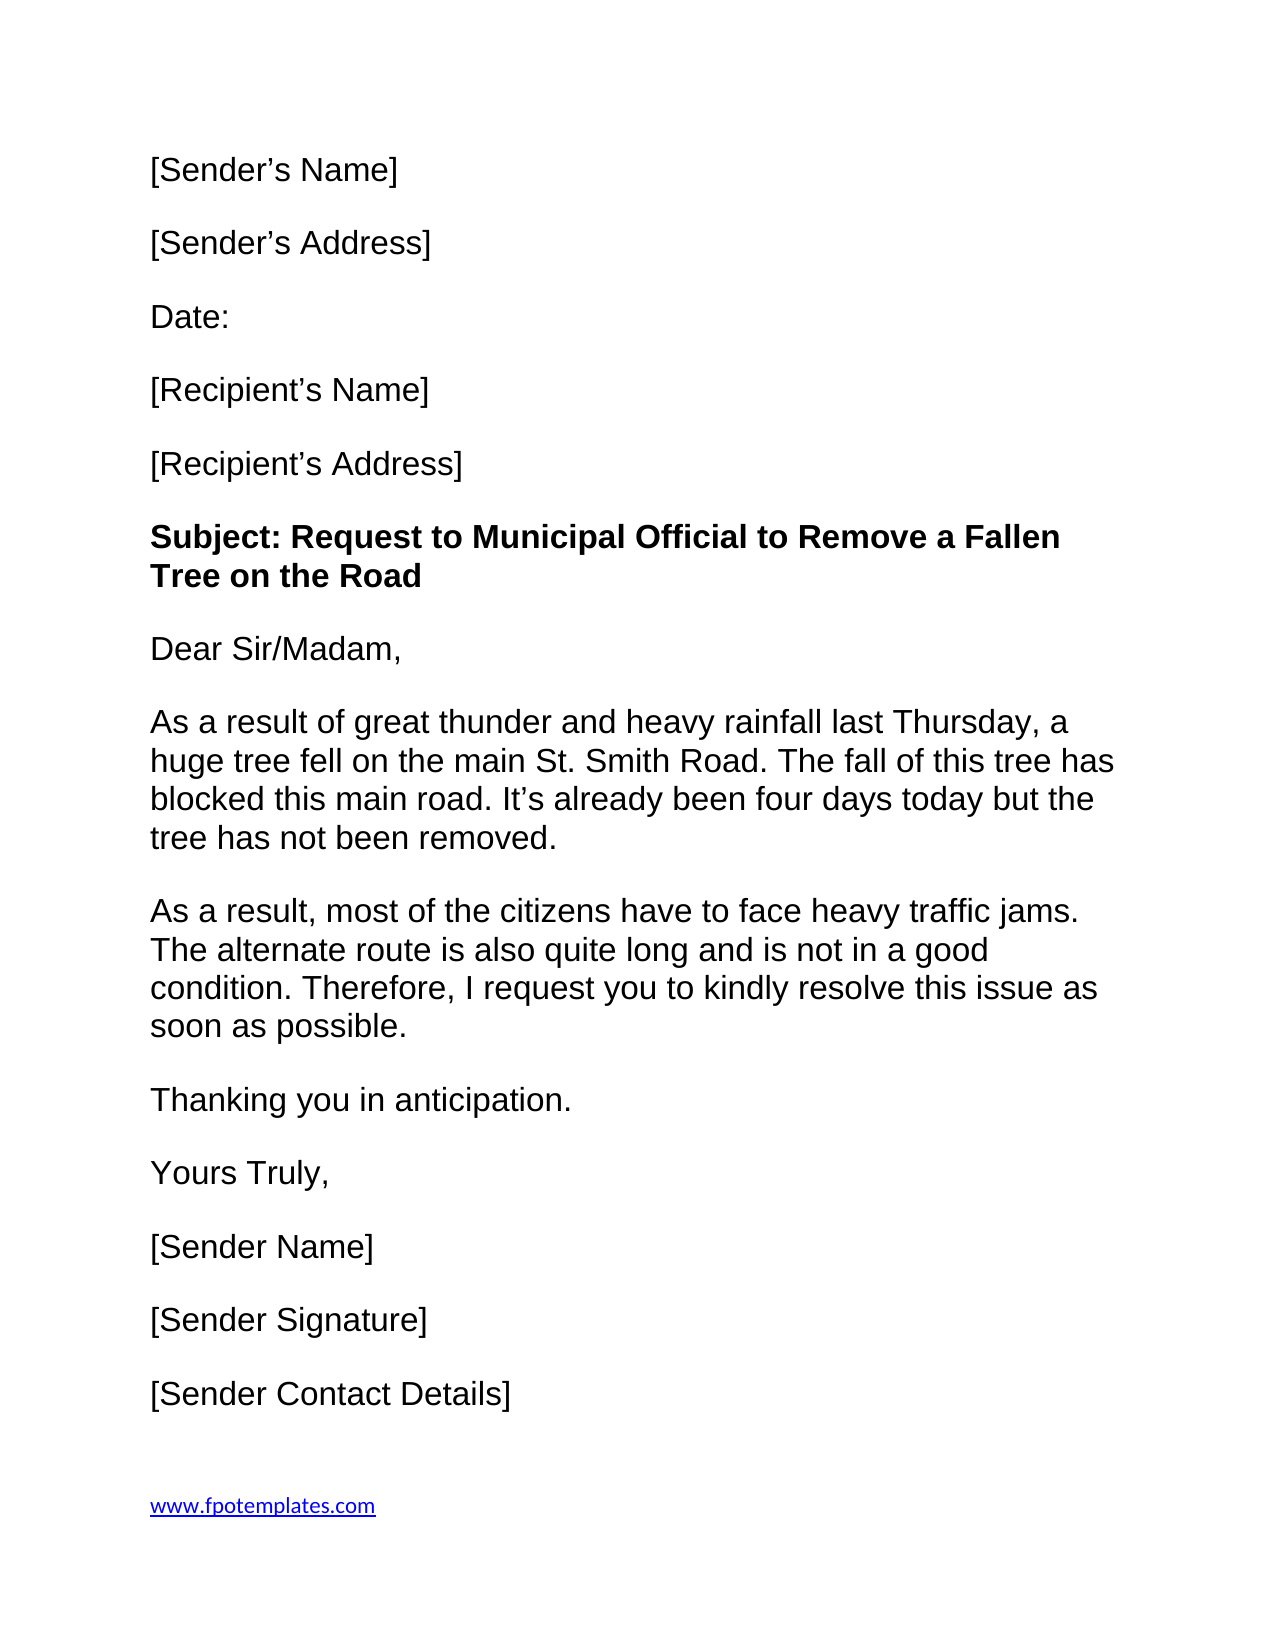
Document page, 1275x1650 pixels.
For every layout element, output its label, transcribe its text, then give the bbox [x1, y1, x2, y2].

text [Recipient’s Name] [150, 370, 1125, 409]
text Date: [150, 297, 1125, 335]
text As a result, most of the citizens have to face heavy traffic jams. The alternate route is also quite long and is not in a good condition. Therefore, I request you to kindly resolve this issue as soon as possible. [150, 891, 1125, 1045]
text As a result of great thunder and heavy rainfall last Thursday, a huge tree fell on the main St. Smith Road. The fall of this tree has blocked this main road. It’s already been four days today but the tree has not been removed. [150, 702, 1125, 856]
text [Sender Contact Details] [150, 1374, 1125, 1412]
text Yours Truly, [150, 1153, 1125, 1192]
text [Sender’s Name] [150, 150, 1125, 188]
text Dear Sir/Madam, [150, 629, 1125, 667]
text [Sender Signature] [150, 1300, 1125, 1339]
text [Sender’s Address] [150, 223, 1125, 262]
text [Recipient’s Address] [150, 444, 1125, 482]
text [Sender Name] [150, 1227, 1125, 1265]
text Thanking you in anticipation. [150, 1080, 1125, 1118]
text Subject: Request to Municipal Official to Remove a Fallen Tree on the Road [150, 517, 1125, 594]
